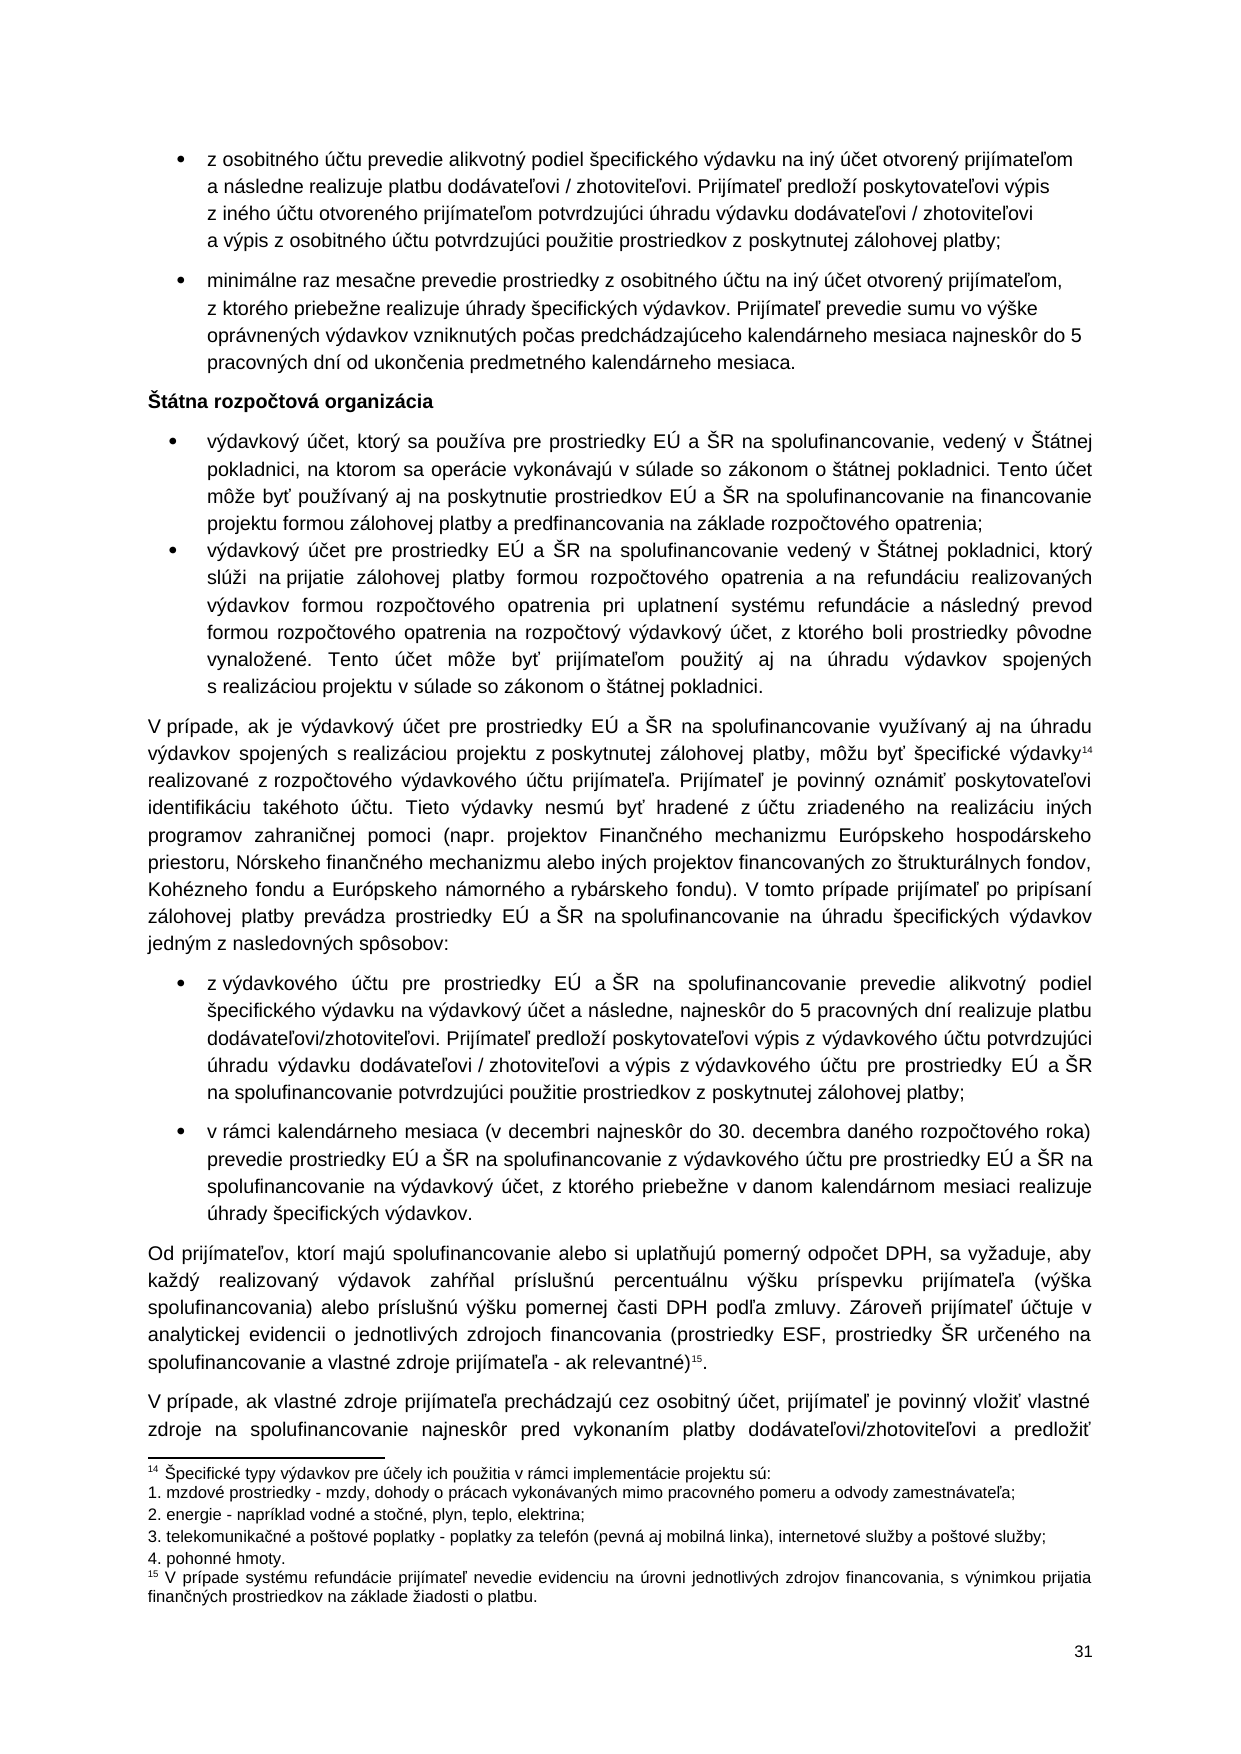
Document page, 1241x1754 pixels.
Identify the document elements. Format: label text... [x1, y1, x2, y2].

list výdavkový účet, ktorý sa používa pre prostriedky EÚ a ŠR na spolufinancovanie, vedený v Štátnej pokladnici, na ktorom sa operácie vykonávajú v súlade so zákonom o štátnej pokladnici. Tento účet môže byť používaný aj na poskytnutie prostriedkov EÚ a ŠR na spolufinancovanie na financovanie projektu formou zálohovej platby a predfinancovania na základe rozpočtového opatrenia; [169, 430, 1092, 534]
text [148, 1390, 1092, 1440]
text Štátna rozpočtová organizácia [148, 390, 1092, 413]
text z osobitného účtu prevedie alikvotný podiel špecifického výdavku na iný účet otvorený prijímateľom a následne realizuje platbu dodávateľovi / zhotoviteľovi. Prijímateľ predloží poskytovateľovi výpis z iného účtu otvoreného prijímateľom potvrdzujúci úhradu výdavku dodávateľovi / zhotoviteľovi a výpis z osobitného účtu potvrdzujúci použitie prostriedkov z poskytnutej zálohovej platby; [177, 148, 1092, 252]
list výdavkový účet pre prostriedky EÚ a ŠR na spolufinancovanie vedený v Štátnej pokladnici, ktorý slúži na prijatie zálohovej platby formou rozpočtového opatrenia a na refundáciu realizovaných výdavkov formou rozpočtového opatrenia pri uplatnení systému refundácie a následný prevod formou rozpočtového opatrenia na rozpočtový výdavkový účet, z ktorého boli prostriedky pôvodne vynaložené. Tento účet môže byť prijímateľom použitý aj na úhradu výdavkov spojených s realizáciou projektu v súlade so zákonom o štátnej pokladnici. [169, 539, 1092, 698]
text z výdavkového účtu pre prostriedky EÚ a ŠR na spolufinancovanie prevedie alikvotný podiel špecifického výdavku na výdavkový účet a následne, najneskôr do 5 pracovných dní realizuje platbu dodávateľovi/zhotoviteľovi. Prijímateľ predloží poskytovateľovi výpis z výdavkového účtu potvrdzujúci úhradu výdavku dodávateľovi / zhotoviteľovi a výpis z výdavkového účtu pre prostriedky EÚ a ŠR na spolufinancovanie potvrdzujúci použitie prostriedkov z poskytnutej zálohovej platby; [177, 972, 1092, 1103]
text Od prijímateľov, ktorí majú spolufinancovanie alebo si uplatňujú pomerný odpočet DPH, sa vyžaduje, aby každý realizovaný výdavok zahŕňal príslušnú percentuálnu výšku príspevku prijímateľa (výška spolufinancovania) alebo príslušnú výšku pomernej časti DPH podľa zmluvy. Zároveň prijímateľ účtuje v analytickej evidencii o jednotlivých zdrojoch financovania (prostriedky ESF, prostriedky ŠR určeného na spolufinancovanie a vlastné zdroje prijímateľa - ak relevantné). [148, 1242, 1092, 1373]
text minimálne raz mesačne prevedie prostriedky z osobitného účtu na iný účet otvorený prijímateľom, z ktorého priebežne realizuje úhrady špecifických výdavkov. Prijímateľ prevedie sumu vo výške oprávnených výdavkov vzniknutých počas predchádzajúceho kalendárneho mesiaca najneskôr do 5 pracovných dní od ukončenia predmetného kalendárneho mesiaca. [177, 269, 1092, 373]
text v rámci kalendárneho mesiaca (v decembri najneskôr do 30. decembra daného rozpočtového roka) prevedie prostriedky EÚ a ŠR na spolufinancovanie z výdavkového účtu pre prostriedky EÚ a ŠR na spolufinancovanie na výdavkový účet, z ktorého priebežne v danom kalendárnom mesiaci realizuje úhrady špecifických výdavkov. [177, 1120, 1092, 1225]
text V prípade, ak je výdavkový účet pre prostriedky EÚ a ŠR na spolufinancovanie využívaný aj na úhradu výdavkov spojených s realizáciou projektu z poskytnutej zálohovej platby, môžu byť špecifické výdavky realizované z rozpočtového výdavkového účtu prijímateľa. Prijímateľ je povinný oznámiť poskytovateľovi identifikáciu takéhoto účtu. Tieto výdavky nesmú byť hradené z účtu zriadeného na realizáciu iných programov zahraničnej pomoci (napr. projektov Finančného mechanizmu Európskeho hospodárskeho priestoru, Nórskeho finančného mechanizmu alebo iných projektov financovaných zo štrukturálnych fondov, Kohézneho fondu a Európskeho námorného a rybárskeho fondu). V tomto prípade prijímateľ po pripísaní zálohovej platby prevádza prostriedky EÚ a ŠR na spolufinancovanie na úhradu špecifických výdavkov jedným z nasledovných spôsobov: [148, 715, 1092, 955]
